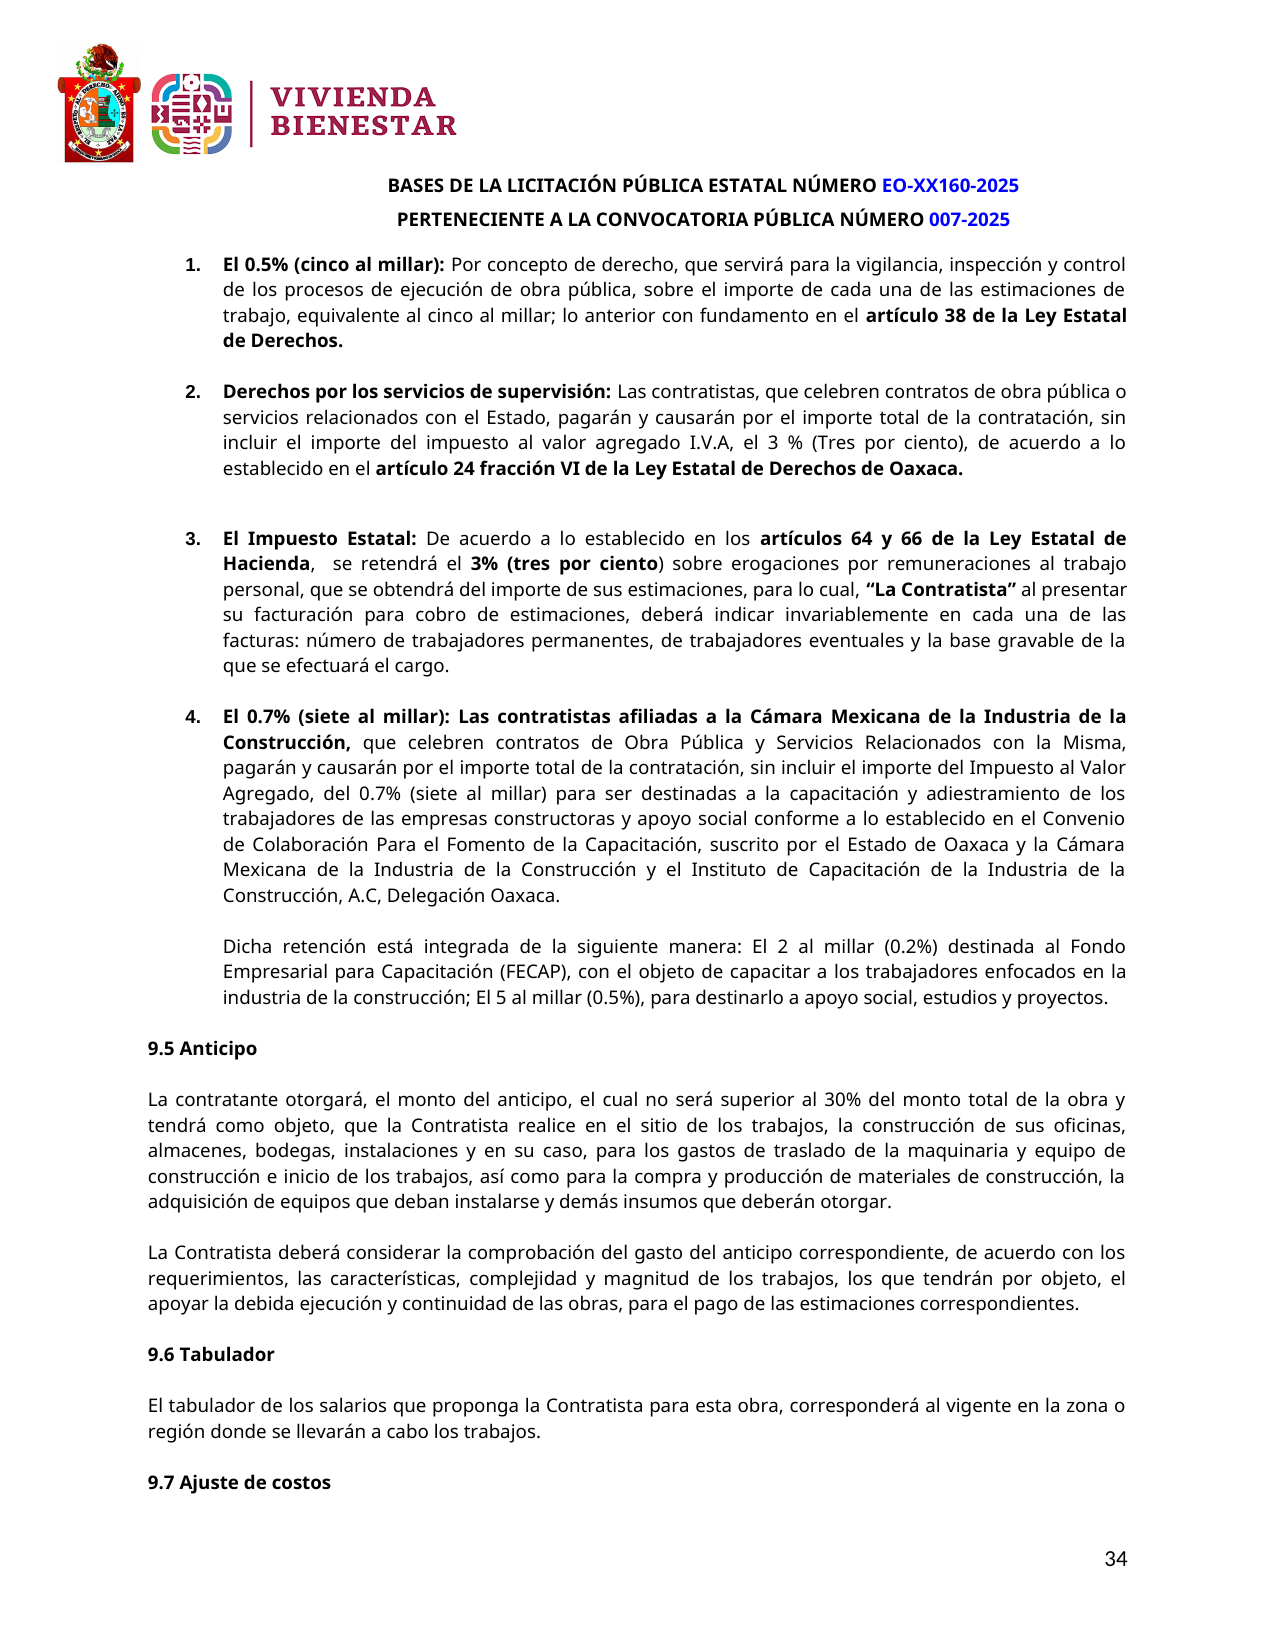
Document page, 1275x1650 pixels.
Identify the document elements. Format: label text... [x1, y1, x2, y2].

list El 0.7% (siete al millar): Las contratistas afiliadas a la Cámara Mexicana de la Industria de la Construcción, que celebren contratos de Obra Pública y Servicios Relacionados con la Misma, pagarán y causarán por el importe total de la contratación, sin incluir el importe del Impuesto al Valor Agregado, del 0.7% (siete al millar) para ser destinadas a la capacitación y adiestramiento de los trabajadores de las empresas constructoras y apoyo social conforme a lo establecido en el Convenio de Colaboración Para el Fomento de la Capacitación, suscrito por el Estado de Oaxaca y la Cámara Mexicana de la Industria de la Construcción y el Instituto de Capacitación de la Industria de la Construcción, A.C, Delegación Oaxaca. [185, 703, 1127, 908]
text La contratante otorgará, el monto del anticipo, el cual no será superior al 30% del monto total de la obra y tendrá como objeto, que la Contratista realice en el sitio de los trabajos, la construcción de sus oficinas, almacenes, bodegas, instalaciones y en su caso, para los gastos de traslado de la maquinaria y equipo de construcción e inicio de los trabajos, así como para la compra y producción de materiales de construcción, la adquisición de equipos que deban instalarse y demás insumos que deberán otorgar. [148, 1086, 1127, 1214]
text 9.7 Ajuste de costos [148, 1469, 1127, 1495]
text La Contratista deberá considerar la comprobación del gasto del anticipo correspondiente, de acuerdo con los requerimientos, las características, complejidad y magnitud de los trabajos, los que tendrán por objeto, el apoyar la debida ejecución y continuidad de las obras, para el pago de las estimaciones correspondientes. [148, 1239, 1127, 1316]
text 9.5 Anticipo [148, 1035, 1127, 1061]
picture [55, 42, 143, 165]
list El 0.5% (cinco al millar): Por concepto de derecho, que servirá para la vigilancia, inspección y control de los procesos de ejecución de obra pública, sobre el importe de cada una de las estimaciones de trabajo, equivalente al cinco al millar; lo anterior con fundamento en el artículo 38 de la Ley Estatal de Derechos. [185, 251, 1127, 353]
text Dicha retención está integrada de la siguiente manera: El 2 al millar (0.2%) destinada al Fondo Empresarial para Capacitación (FECAP), con el objeto de capacitar a los trabajadores enfocados en la industria de la construcción; El 5 al millar (0.5%), para destinarlo a apoyo social, estudios y proyectos. [223, 933, 1127, 1010]
picture [147, 66, 473, 163]
text El tabulador de los salarios que proponga la Contratista para esta obra, corresponderá al vigente en la zona o región donde se llevarán a cabo los trabajos. [148, 1393, 1127, 1444]
list Derechos por los servicios de supervisión: Las contratistas, que celebren contratos de obra pública o servicios relacionados con el Estado, pagarán y causarán por el importe total de la contratación, sin incluir el importe del impuesto al valor agregado I.V.A, el 3 % (Tres por ciento), de acuerdo a lo establecido en el artículo 24 fracción VI de la Ley Estatal de Derechos de Oaxaca. [185, 379, 1127, 481]
list El Impuesto Estatal: De acuerdo a lo establecido en los artículos 64 y 66 de la Ley Estatal de Hacienda, se retendrá el 3% (tres por ciento) sobre erogaciones por remuneraciones al trabajo personal, que se obtendrá del importe de sus estimaciones, para lo cual, “La Contratista” al presentar su facturación para cobro de estimaciones, deberá indicar invariablemente en cada una de las facturas: número de trabajadores permanentes, de trabajadores eventuales y la base gravable de la que se efectuará el cargo. [185, 525, 1127, 678]
text 9.6 Tabulador [148, 1342, 1127, 1367]
